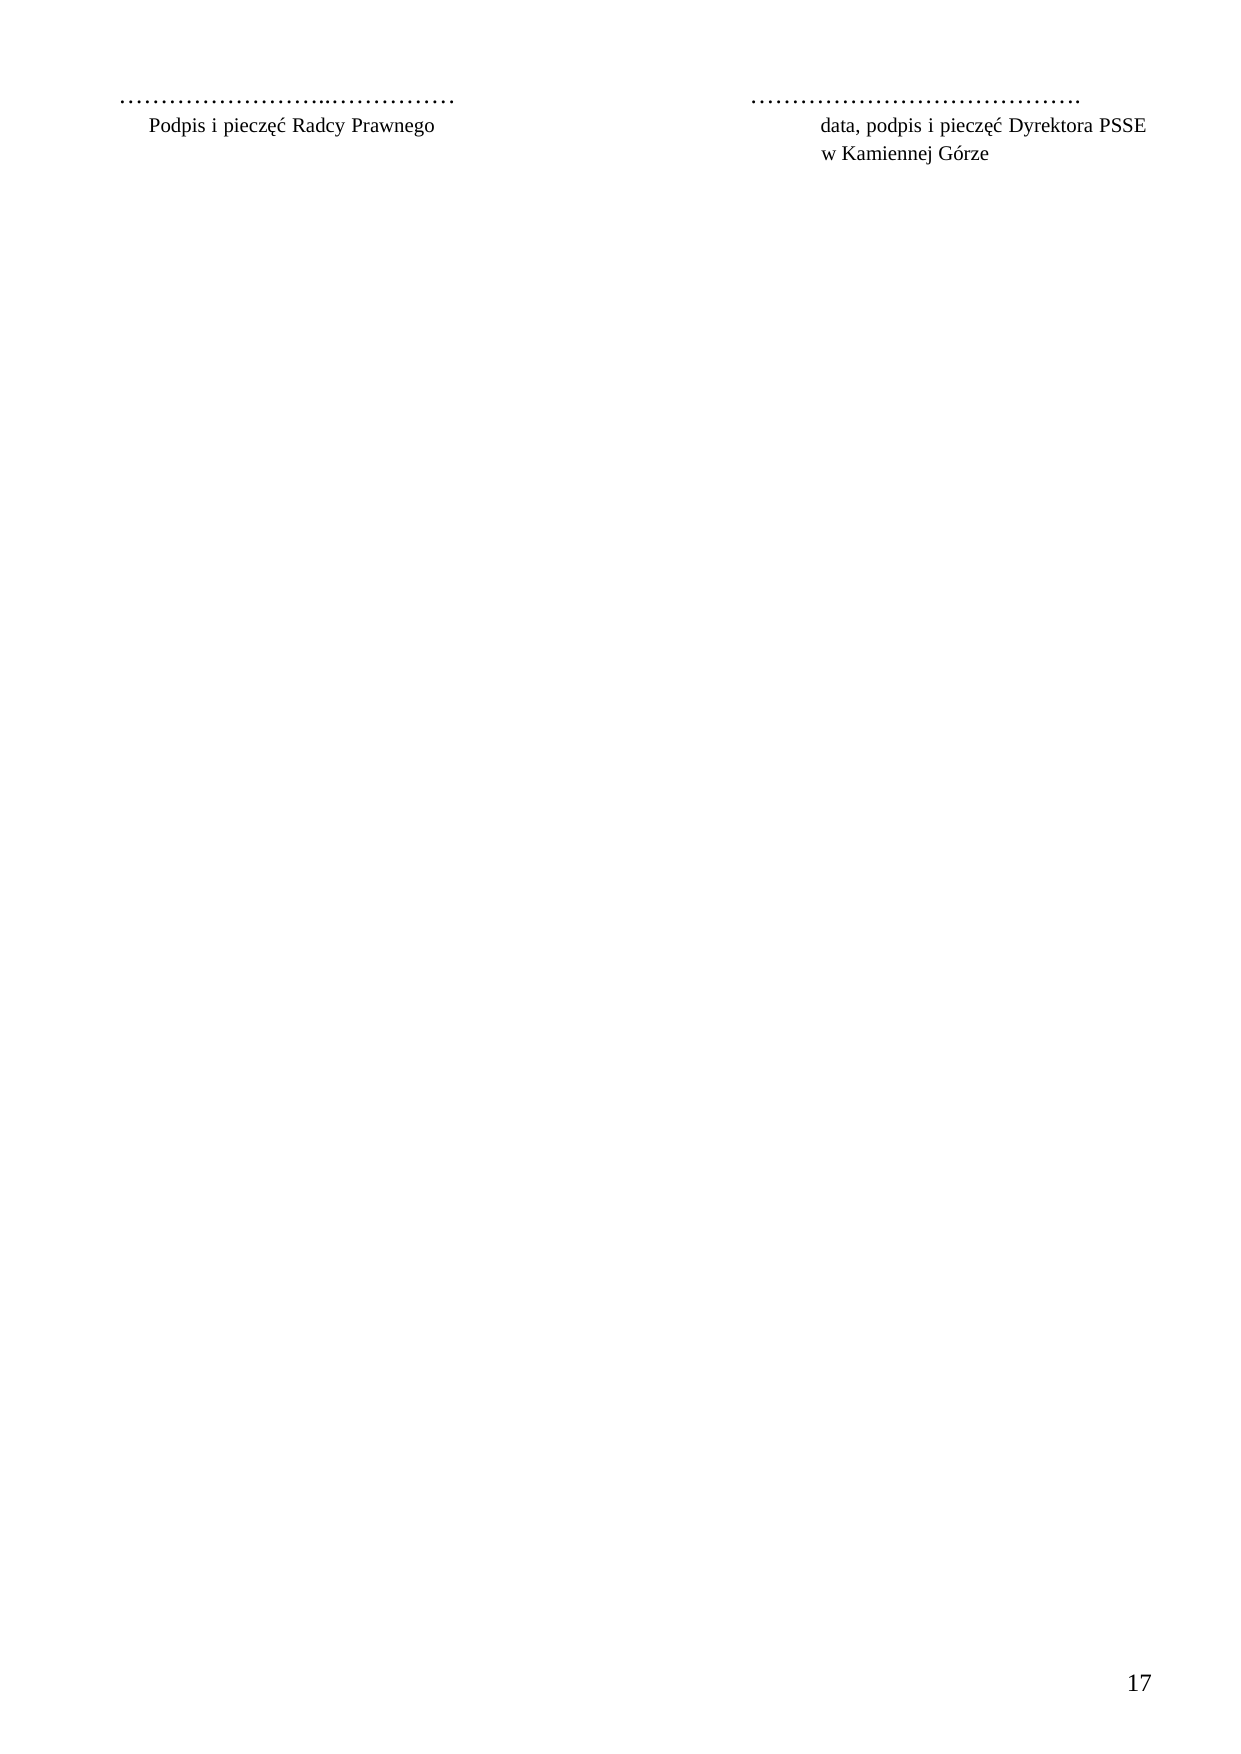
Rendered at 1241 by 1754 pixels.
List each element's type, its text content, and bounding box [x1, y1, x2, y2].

text ……………………..…………… …………………………………. [118, 80, 1152, 109]
text Podpis i pieczęć Radcy Prawnego data, podpis i pieczęć Dyrektora PSSE w Kamiennej Górze [118, 113, 1152, 165]
